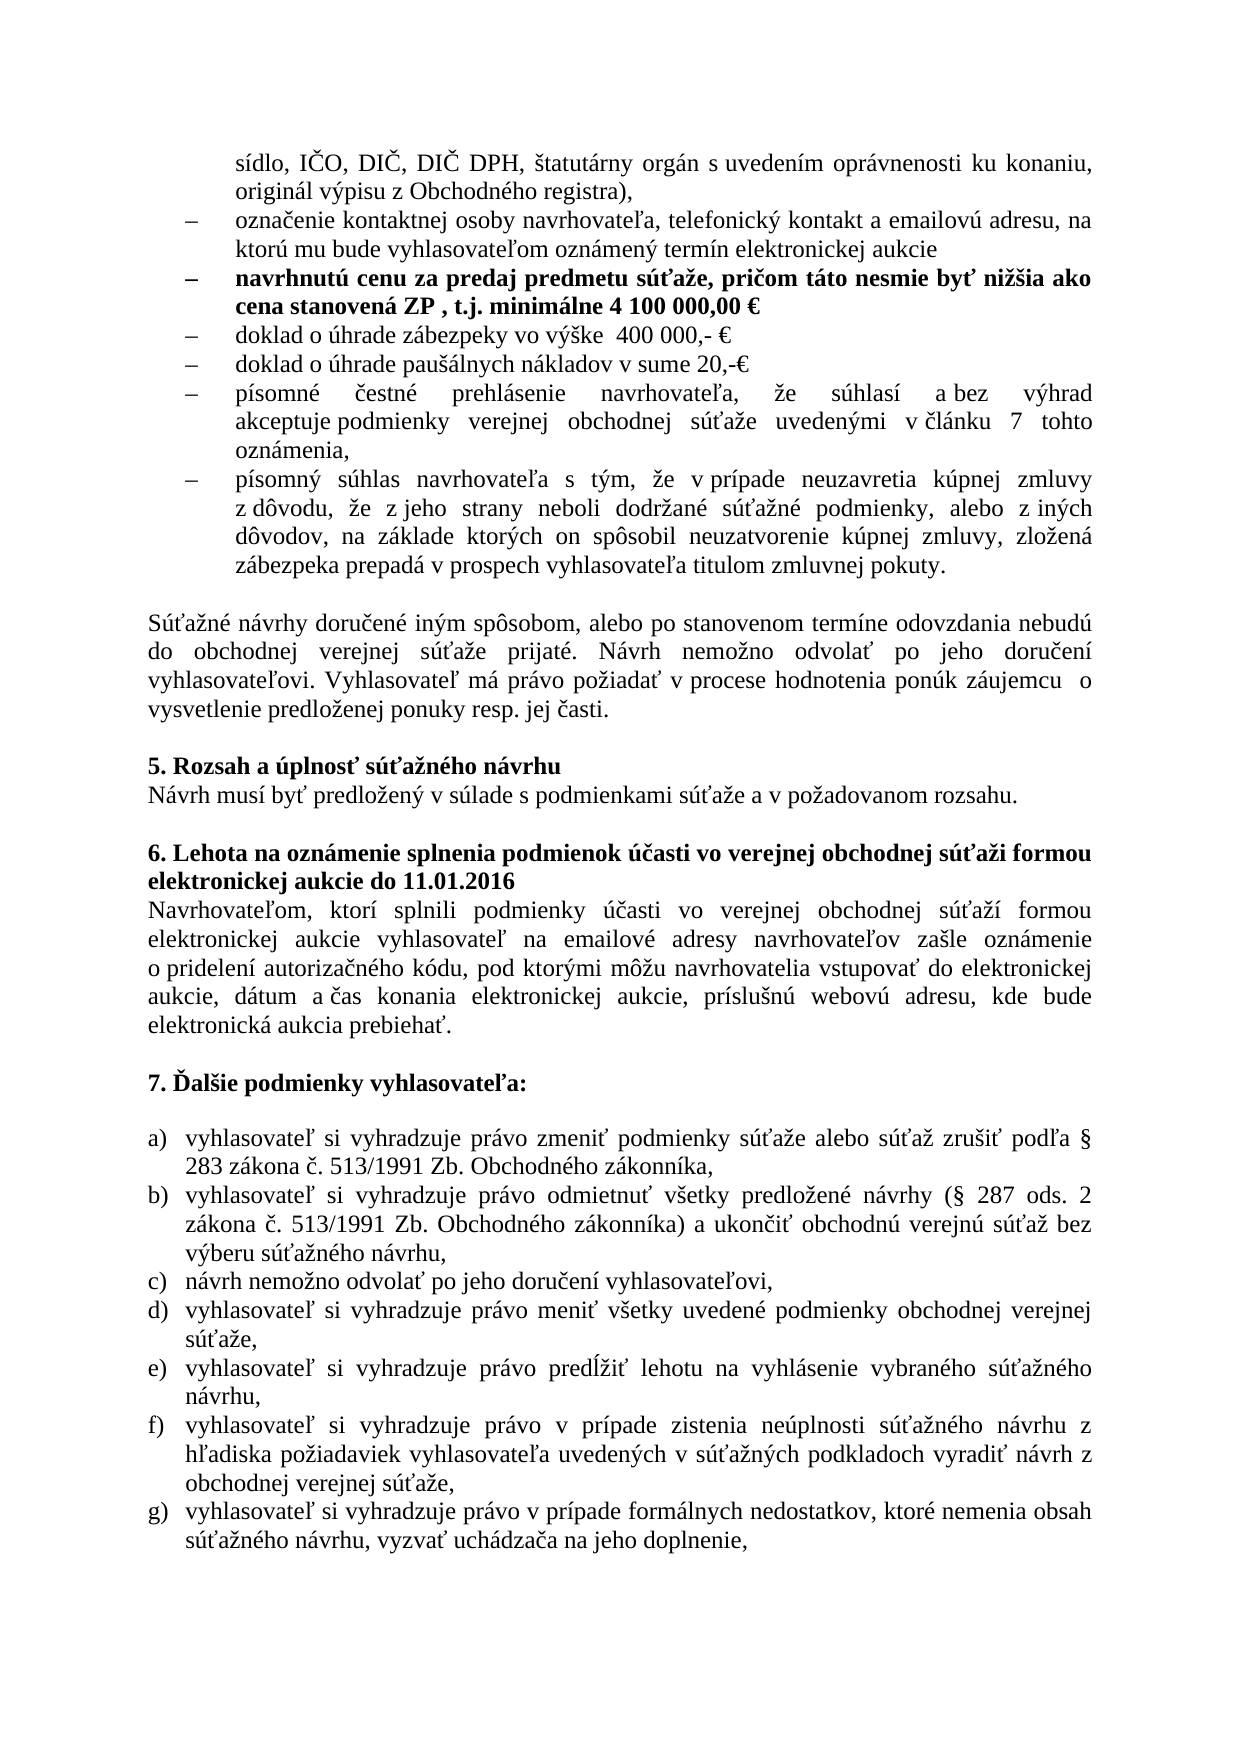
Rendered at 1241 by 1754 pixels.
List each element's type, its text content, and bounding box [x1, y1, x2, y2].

list písomný súhlas navrhovateľa s tým, že v prípade neuzavretia kúpnej zmluvy z dôvodu, že z jeho strany neboli dodržané súťažné podmienky, alebo z iných dôvodov, na základe ktorých on spôsobil neuzatvorenie kúpnej zmluvy, zložená zábezpeka prepadá v prospech vyhlasovateľa titulom zmluvnej pokuty. [185, 464, 1093, 579]
list vyhlasovateľ si vyhradzuje právo meniť všetky uvedené podmienky obchodnej verejnej súťaže, [148, 1295, 1093, 1353]
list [185, 148, 1093, 205]
list doklad o úhrade paušálnych nákladov v sume 20,-€ [185, 349, 1093, 378]
text Návrh musí byť predložený v súlade s podmienkami súťaže a v požadovanom rozsahu. [148, 780, 1093, 809]
text 7. Ďalšie podmienky vyhlasovateľa: [148, 1068, 1093, 1096]
text 6. Lehota na oznámenie splnenia podmienok účasti vo verejnej obchodnej súťaži formou elektronickej aukcie do 11.01.2016 [148, 838, 1093, 895]
text Navrhovateľom, ktorí splnili podmienky účasti vo verejnej obchodnej súťaží formou elektronickej aukcie vyhlasovateľ na emailové adresy navrhovateľov zašle oznámenie o pridelení autorizačného kódu, pod ktorými môžu navrhovatelia vstupovať do elektronickej aukcie, dátum a čas konania elektronickej aukcie, príslušnú webovú adresu, kde bude elektronická aukcia prebiehať. [148, 895, 1093, 1039]
list označenie kontaktnej osoby navrhovateľa, telefonický kontakt a emailovú adresu, na ktorú mu bude vyhlasovateľom oznámený termín elektronickej aukcie [185, 205, 1093, 263]
list vyhlasovateľ si vyhradzuje právo v prípade formálnych nedostatkov, ktoré nemenia obsah súťažného návrhu, vyzvať uchádzača na jeho doplnenie, [148, 1496, 1093, 1554]
list navrhnutú cenu za predaj predmetu súťaže, pričom táto nesmie byť nižšia ako cena stanovená ZP , t.j. minimálne 4 100 000,00 € [185, 263, 1093, 320]
list vyhlasovateľ si vyhradzuje právo predĺžiť lehotu na vyhlásenie vybraného súťažného návrhu, [148, 1353, 1093, 1410]
text 5. Rozsah a úplnosť súťažného návrhu [148, 751, 1093, 780]
list vyhlasovateľ si vyhradzuje právo odmietnuť všetky predložené návrhy (§ 287 ods. 2 zákona č. 513/1991 Zb. Obchodného zákonníka) a ukončiť obchodnú verejnú súťaž bez výberu súťažného návrhu, [148, 1180, 1093, 1266]
list doklad o úhrade zábezpeky vo výške 400 000,- € [185, 320, 1093, 349]
list návrh nemožno odvolať po jeho doručení vyhlasovateľovi, [148, 1266, 1093, 1295]
list písomné čestné prehlásenie navrhovateľa, že súhlasí a bez výhrad akceptuje podmienky verejnej obchodnej súťaže uvedenými v článku 7 tohto oznámenia, [185, 378, 1093, 464]
list vyhlasovateľ si vyhradzuje právo v prípade zistenia neúplnosti súťažného návrhu z hľadiska požiadaviek vyhlasovateľa uvedených v súťažných podkladoch vyradiť návrh z obchodnej verejnej súťaže, [148, 1410, 1093, 1496]
list vyhlasovateľ si vyhradzuje právo zmeniť podmienky súťaže alebo súťaž zrušiť podľa § 283 zákona č. 513/1991 Zb. Obchodného zákonníka, [148, 1123, 1093, 1180]
text Súťažné návrhy doručené iným spôsobom, alebo po stanovenom termíne odovzdania nebudú do obchodnej verejnej súťaže prijaté. Návrh nemožno odvolať po jeho doručení vyhlasovateľovi. Vyhlasovateľ má právo požiadať v procese hodnotenia ponúk záujemcu o vysvetlenie predloženej ponuky resp. jej časti. [148, 608, 1093, 723]
